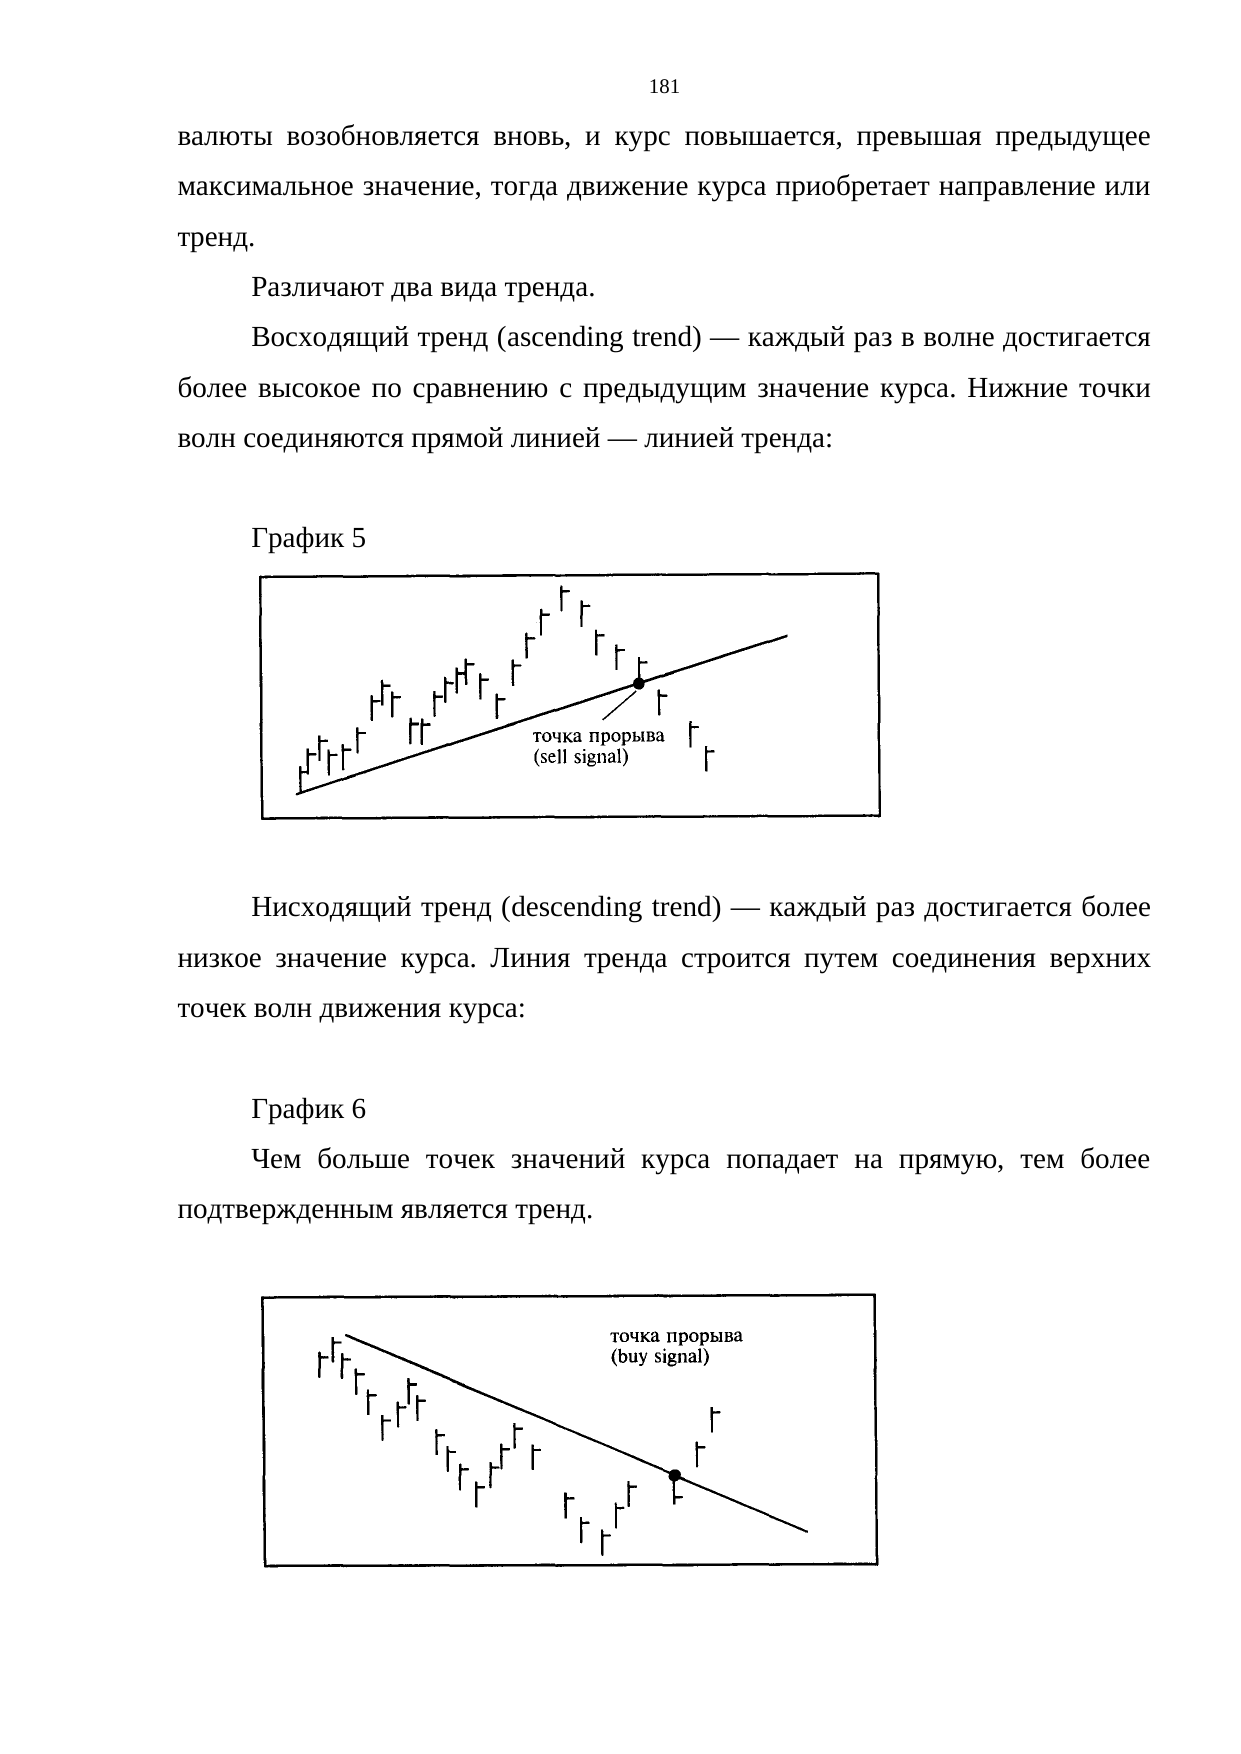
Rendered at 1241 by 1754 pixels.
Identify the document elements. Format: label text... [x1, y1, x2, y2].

text Чем больше точек значений курса попадает на прямую, тем более подтвержденным является тренд. [177, 1141, 1152, 1225]
text Различают два вида тренда. [177, 269, 1152, 303]
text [177, 118, 1152, 252]
text Восходящий тренд (ascending trend) — каждый раз в волне достигается более высокое по сравнению с предыдущим значение курса. Нижние точки волн соединяются прямой линией — линией тренда: [177, 319, 1152, 453]
text Нисходящий тренд (descending trend) — каждый раз достигается более низкое значение курса. Линия тренда строится путем соединения верхних точек волн движения курса: [177, 889, 1152, 1024]
text График 6 [177, 1091, 1152, 1124]
picture [251, 1291, 880, 1572]
text График 5 [177, 521, 1152, 554]
picture [251, 570, 884, 828]
